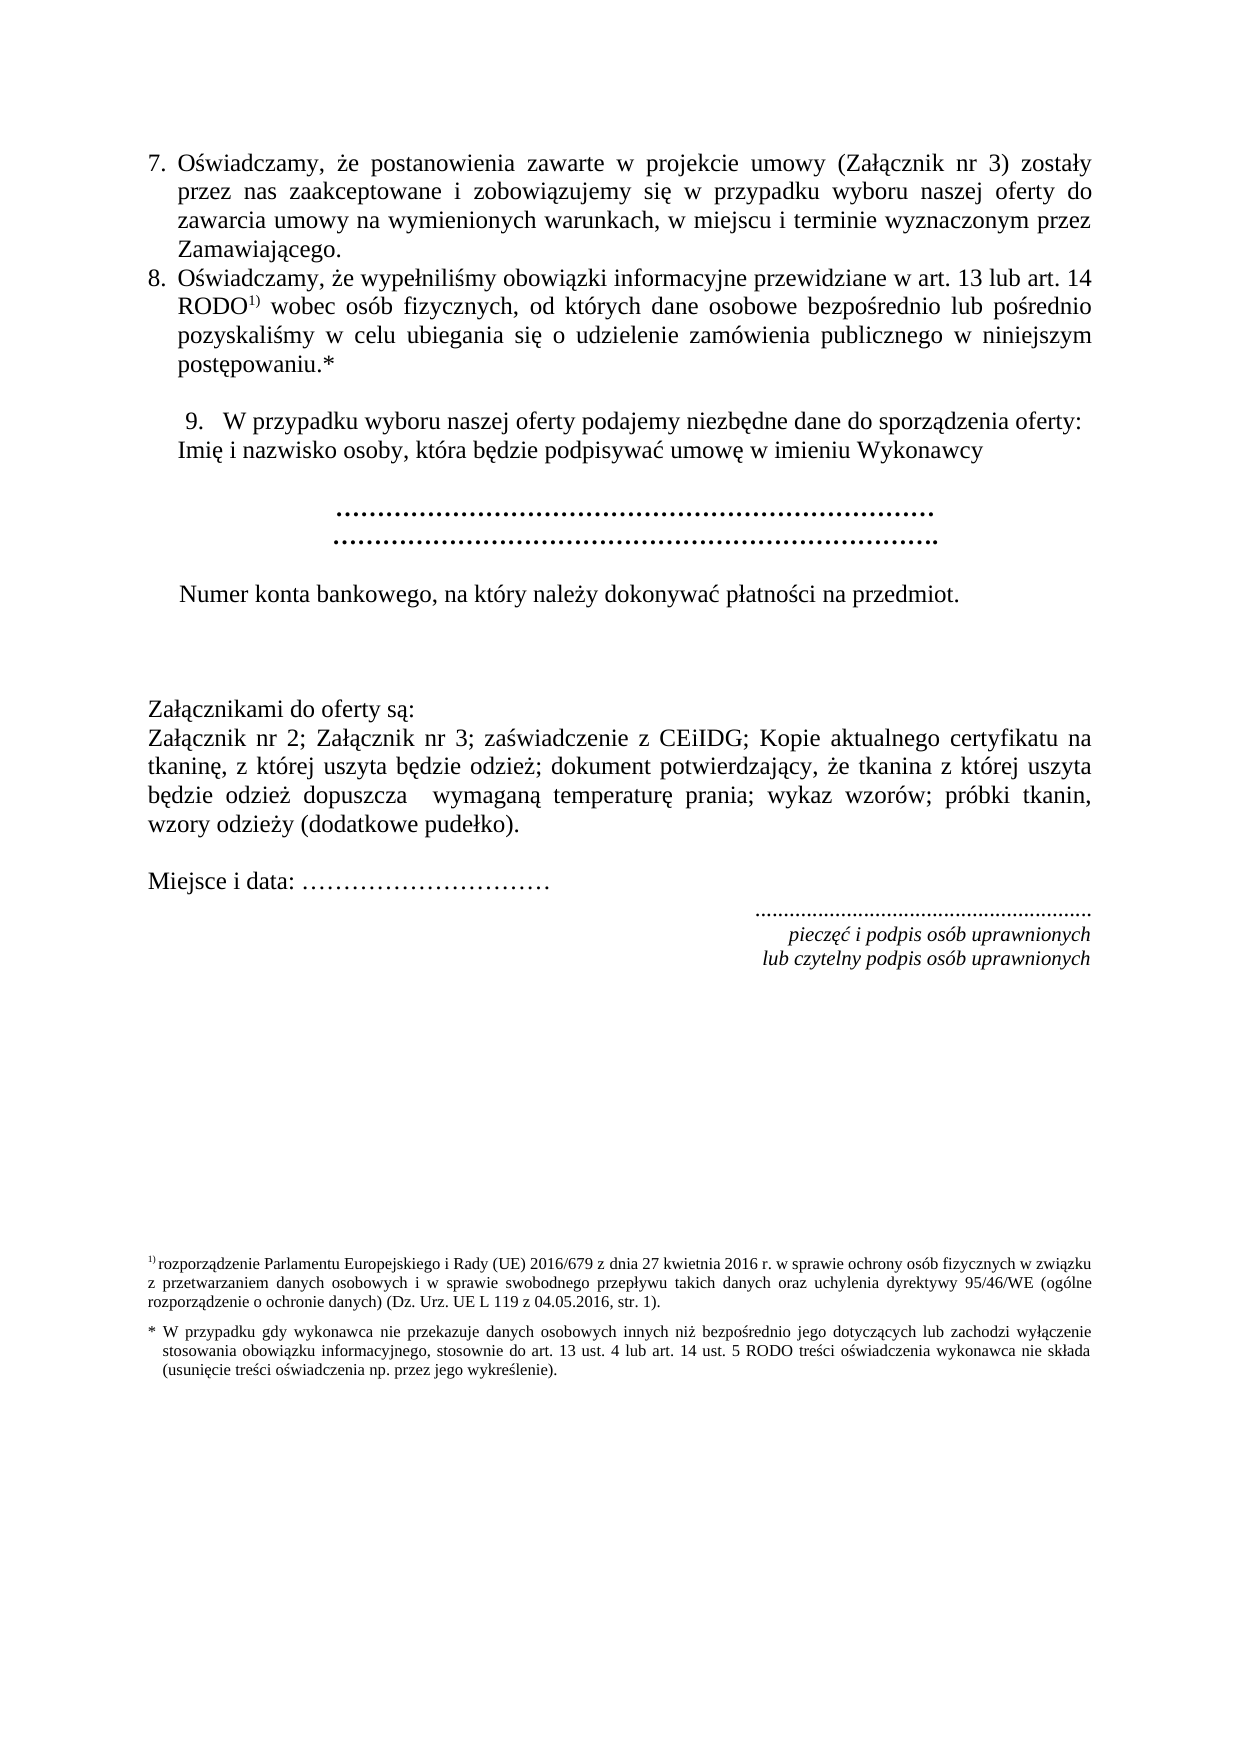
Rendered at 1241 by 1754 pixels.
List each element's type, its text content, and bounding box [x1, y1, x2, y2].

text * W przypadku gdy wykonawca nie przekazuje danych osobowych innych niż bezpośrednio jego dotyczących lub zachodzi wyłączenie stosowania obowiązku informacyjnego, stosownie do art. 13 ust. 4 lub art. 14 ust. 5 RODO treści oświadczenia wykonawca nie składa (usunięcie treści oświadczenia np. przez jego wykreślenie). [148, 1321, 1093, 1379]
text ........................................................... [148, 895, 1093, 921]
text ……………………………………………………………… [177, 493, 1093, 521]
list Oświadczamy, że wypełniliśmy obowiązki informacyjne przewidziane w art. 13 lub art. 14 RODO1) wobec osób fizycznych, od których dane osobowe bezpośrednio lub pośrednio pozyskaliśmy w celu ubiegania się o udzielenie zamówienia publicznego w niniejszym postępowaniu.* [148, 263, 1093, 378]
text ………………………………………………………………. [177, 521, 1093, 550]
list Oświadczamy, że postanowienia zawarte w projekcie umowy (Załącznik nr 3) zostały przez nas zaakceptowane i zobowiązujemy się w przypadku wyboru naszej oferty do zawarcia umowy na wymienionych warunkach, w miejscu i terminie wyznaczonym przez Zamawiającego. [148, 148, 1093, 263]
text pieczęć i podpis osób uprawnionych [753, 921, 1093, 946]
text lub czytelny podpis osób uprawnionych [738, 946, 1093, 969]
text Załącznik nr 2; Załącznik nr 3; zaświadczenie z CEiIDG; Kopie aktualnego certyfikatu na tkaninę, z której uszyta będzie odzież; dokument potwierdzający, że tkanina z której uszyta będzie odzież dopuszcza wymaganą temperaturę prania; wykaz wzorów; próbki tkanin, wzory odzieży (dodatkowe pudełko). [148, 723, 1093, 838]
text 1) rozporządzenie Parlamentu Europejskiego i Rady (UE) 2016/679 z dnia 27 kwietnia 2016 r. w sprawie ochrony osób fizycznych w związku z przetwarzaniem danych osobowych i w sprawie swobodnego przepływu takich danych oraz uchylenia dyrektywy 95/46/WE (ogólne rozporządzenie o ochronie danych) (Dz. Urz. UE L 119 z 04.05.2016, str. 1). [148, 1253, 1093, 1311]
list W przypadku wyboru naszej oferty podajemy niezbędne dane do sporządzenia oferty: [185, 406, 1093, 435]
text Numer konta bankowego, na który należy dokonywać płatności na przedmiot. [148, 579, 1093, 608]
text Imię i nazwisko osoby, która będzie podpisywać umowę w imieniu Wykonawcy [177, 435, 1093, 464]
text Miejsce i data: ………………………… [148, 866, 1093, 895]
text Załącznikami do oferty są: [148, 694, 1093, 723]
